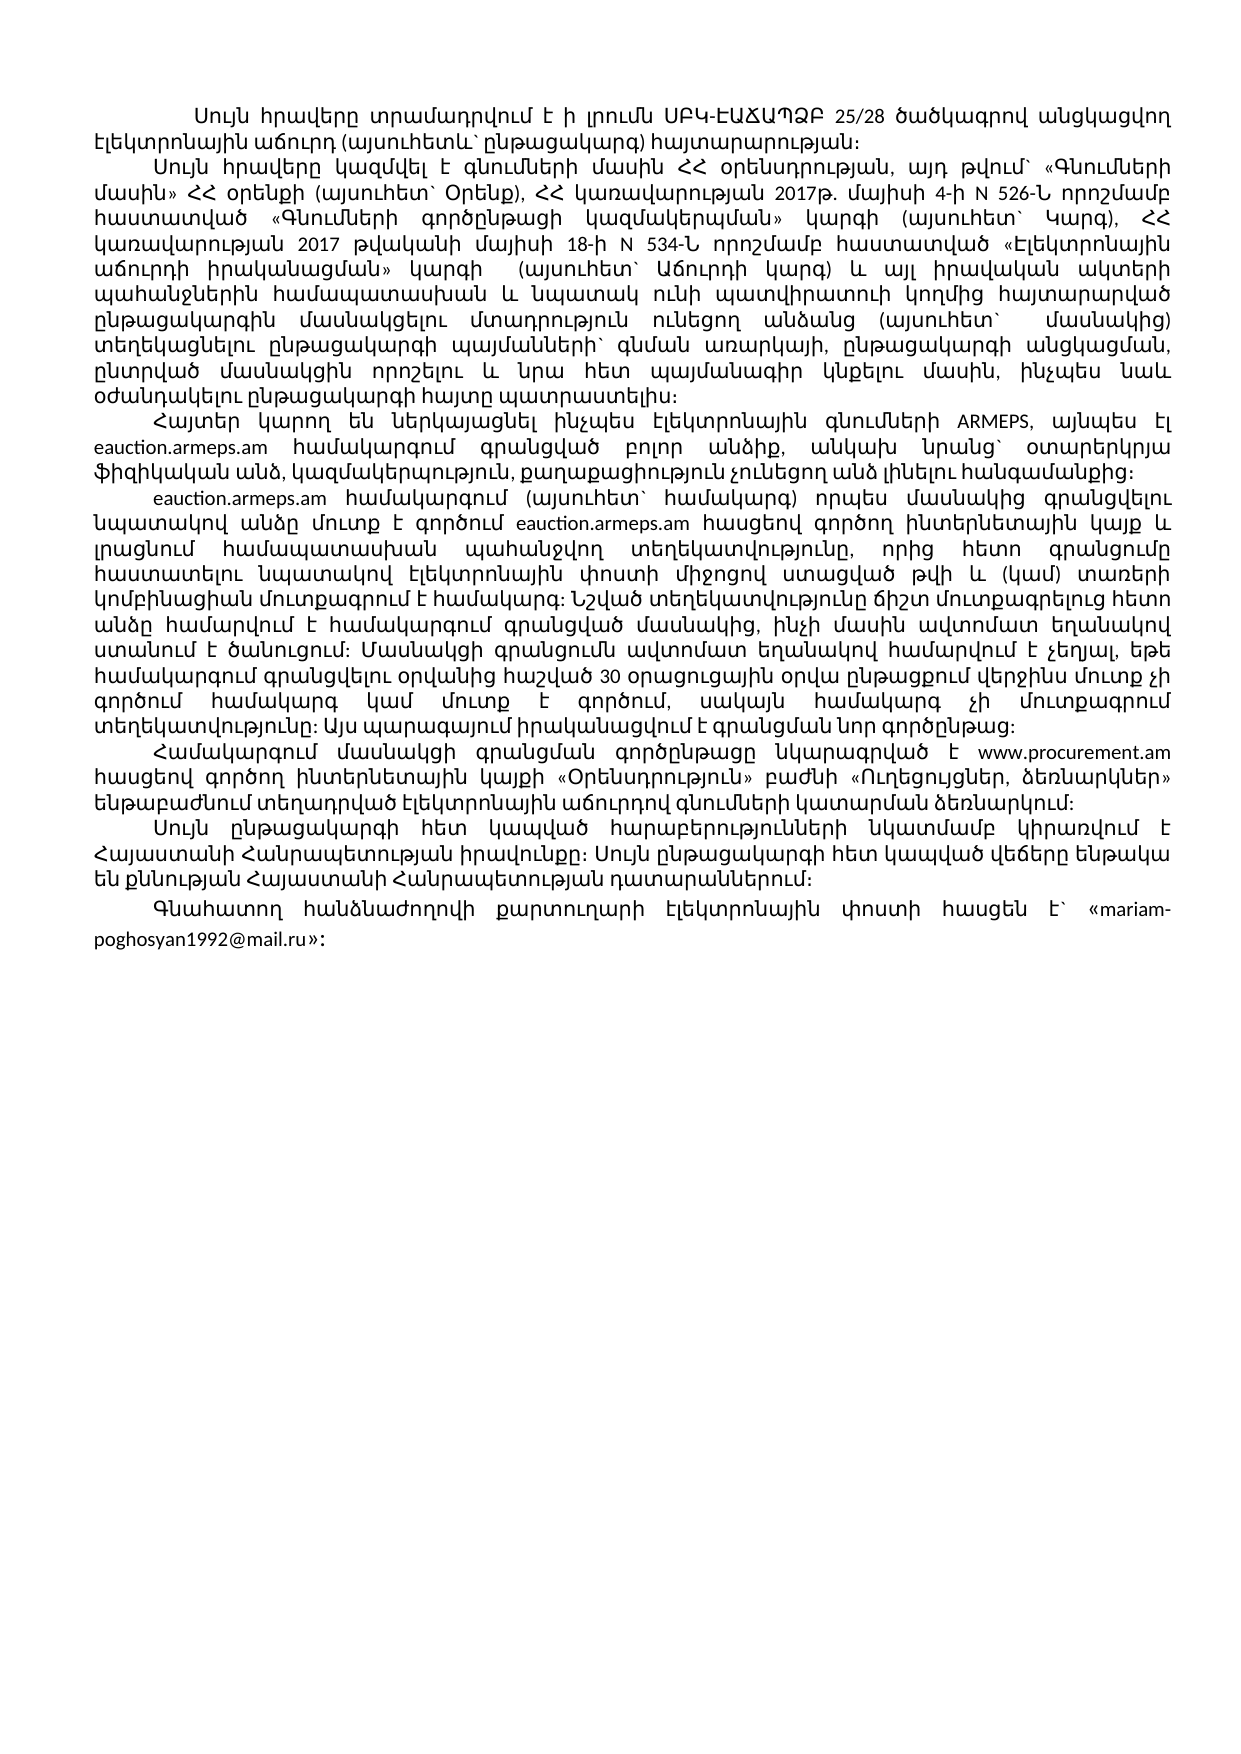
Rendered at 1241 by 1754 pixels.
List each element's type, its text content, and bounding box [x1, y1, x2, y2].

text Հայտեր կարող են ներկայացնել ինչպես էլեկտրոնային գնումների ARMEPS, այնպես էլ eauction.armeps.am համակարգում գրանցված բոլոր անձիք, անկախ նրանց` օտարերկրյա ֆիզիկական անձ, կազմակերպություն, քաղաքացիություն չունեցող անձ լինելու հանգամանքից։ [94, 409, 1171, 485]
text Համակարգում մասնակցի գրանցման գործընթացը նկարագրված է www.procurement.am հասցեով գործող ինտերնետային կայքի «Օրենսդրություն» բաժնի «Ուղեցույցներ, ձեռնարկներ» ենթաբաժնում տեղադրված էլեկտրոնային աճուրդով գնումների կատարման ձեռնարկում: [94, 739, 1171, 815]
text Գնահատող հանձնաժողովի քարտուղարի էլեկտրոնային փոստի հասցեն է` «mariam-poghosyan1992@mail.ru»: [94, 892, 1171, 953]
text Սույն հրավերը տրամադրվում է ի լրումն ՍԲԿ-ԷԱՃԱՊՁԲ 25/28 ծածկագրով անցկացվող էլեկտրոնային աճուրդ (այսուհետև` ընթացակարգ) հայտարարության։ [94, 104, 1171, 154]
text Սույն հրավերը կազմվել է գնումների մասին ՀՀ օրենսդրության, այդ թվում` «Գնումների մասին» ՀՀ օրենքի (այսուհետ` Օրենք), ՀՀ կառավարության 2017թ. մայիսի 4-ի N 526-Ն որոշմամբ հաստատված «Գնումների գործընթացի կազմակերպման» կարգի (այսուհետ` Կարգ), ՀՀ կառավարության 2017 թվականի մայիսի 18-ի N 534-Ն որոշմամբ հաստատված «Էլեկտրոնային աճուրդի իրականացման» կարգի (այսուհետ` Աճուրդի կարգ) և այլ իրավական ակտերի պահանջներին համապատասխան և նպատակ ունի պատվիրատուի կողմից հայտարարված ընթացակարգին մասնակցելու մտադրություն ունեցող անձանց (այսուհետ` մասնակից) տեղեկացնելու ընթացակարգի պայմանների` գնման առարկայի, ընթացակարգի անցկացման, ընտրված մասնակցին որոշելու և նրա հետ պայմանագիր կնքելու մասին, ինչպես նաև օժանդակելու ընթացակարգի հայտը պատրաստելիս։ [94, 154, 1171, 409]
text eauction.armeps.am համակարգում (այսուհետ` համակարգ) որպես մասնակից գրանցվելու նպատակով անձը մուտք է գործում eauction.armeps.am հասցեով գործող ինտերնետային կայք և լրացնում համապատասխան պահանջվող տեղեկատվությունը, որից հետո գրանցումը հաստատելու նպատակով էլեկտրոնային փոստի միջոցով ստացված թվի և (կամ) տառերի կոմբինացիան մուտքագրում է համակարգ: Նշված տեղեկատվությունը ճիշտ մուտքագրելուց հետո անձը համարվում է համակարգում գրանցված մասնակից, ինչի մասին ավտոմատ եղանակով ստանում է ծանուցում: Մասնակցի գրանցումն ավտոմատ եղանակով համարվում է չեղյալ, եթե համակարգում գրանցվելու օրվանից հաշված 30 օրացուցային օրվա ընթացքում վերջինս մուտք չի գործում համակարգ կամ մուտք է գործում, սակայն համակարգ չի մուտքագրում տեղեկատվությունը: Այս պարագայում իրականացվում է գրանցման նոր գործընթաց: [94, 485, 1171, 739]
text Սույն ընթացակարգի հետ կապված հարաբերությունների նկատմամբ կիրառվում է Հայաստանի Հանրապետության իրավունքը։ Սույն ընթացակարգի հետ կապված վեճերը ենթակա են քննության Հայաստանի Հանրապետության դատարաններում։ [94, 815, 1171, 892]
